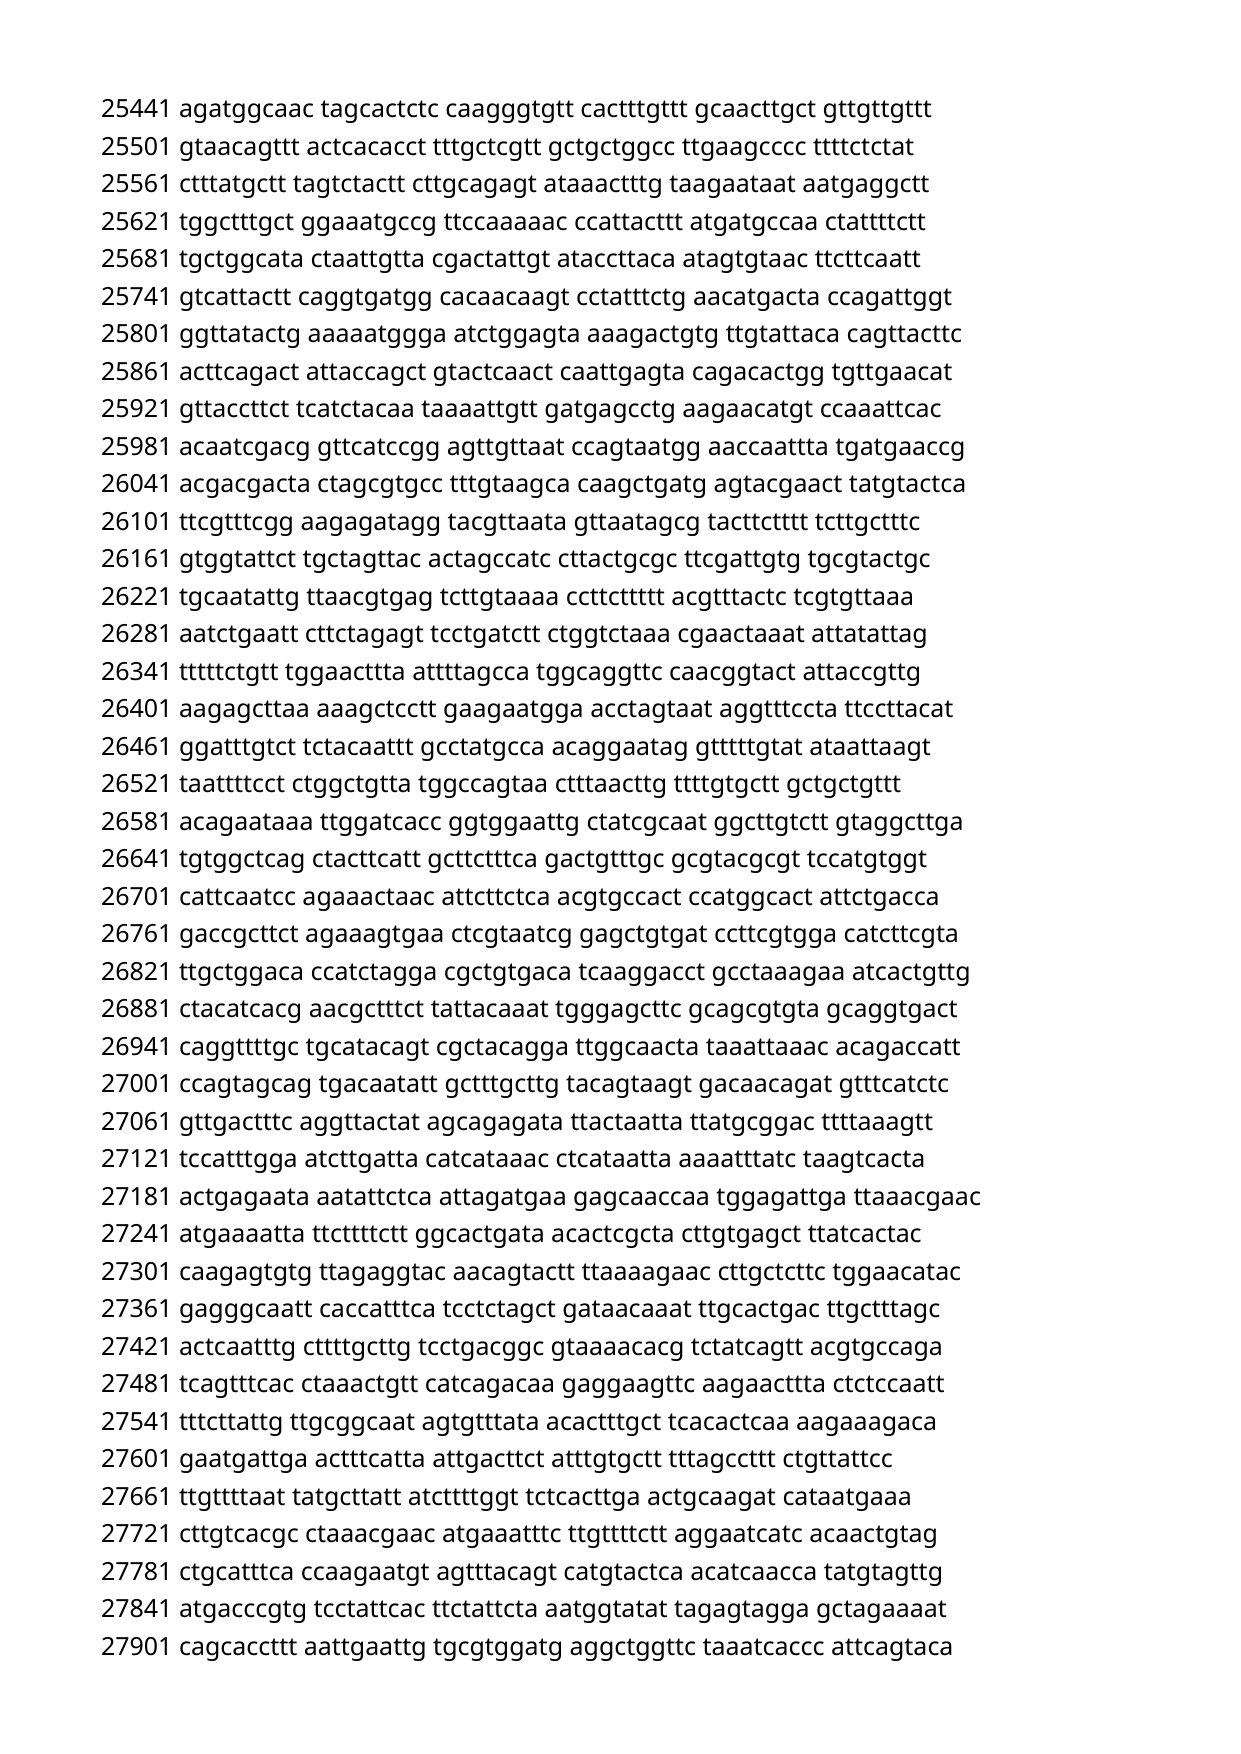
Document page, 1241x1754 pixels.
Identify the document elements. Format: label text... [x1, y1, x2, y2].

text 27001 ccagtagcag tgacaatatt gctttgcttg tacagtaagt gacaacagat gtttcatctc [75, 1064, 1165, 1102]
text 27601 gaatgattga actttcatta attgacttct atttgtgctt tttagccttt ctgttattcc [75, 1439, 1165, 1477]
text 26341 tttttctgtt tggaacttta attttagcca tggcaggttc caacggtact attaccgttg [75, 652, 1165, 689]
text 27181 actgagaata aatattctca attagatgaa gagcaaccaa tggagattga ttaaacgaac [75, 1177, 1165, 1214]
text 26101 ttcgtttcgg aagagatagg tacgttaata gttaatagcg tacttctttt tcttgctttc [75, 502, 1165, 539]
text 25981 acaatcgacg gttcatccgg agttgttaat ccagtaatgg aaccaattta tgatgaaccg [75, 427, 1165, 464]
text 26641 tgtggctcag ctacttcatt gcttctttca gactgtttgc gcgtacgcgt tccatgtggt [75, 839, 1165, 877]
text 25921 gttaccttct tcatctacaa taaaattgtt gatgagcctg aagaacatgt ccaaattcac [75, 389, 1165, 427]
text 25861 acttcagact attaccagct gtactcaact caattgagta cagacactgg tgttgaacat [75, 352, 1165, 389]
text 27121 tccatttgga atcttgatta catcataaac ctcataatta aaaatttatc taagtcacta [75, 1139, 1165, 1177]
text 26041 acgacgacta ctagcgtgcc tttgtaagca caagctgatg agtacgaact tatgtactca [75, 464, 1165, 502]
text 26941 caggttttgc tgcatacagt cgctacagga ttggcaacta taaattaaac acagaccatt [75, 1027, 1165, 1064]
text 25441 agatggcaac tagcactctc caagggtgtt cactttgttt gcaacttgct gttgttgttt [75, 89, 1165, 127]
text 27361 gagggcaatt caccatttca tcctctagct gataacaaat ttgcactgac ttgctttagc [75, 1289, 1165, 1327]
text 26701 cattcaatcc agaaactaac attcttctca acgtgccact ccatggcact attctgacca [75, 877, 1165, 914]
text 26521 taattttcct ctggctgtta tggccagtaa ctttaacttg ttttgtgctt gctgctgttt [75, 764, 1165, 802]
text 26581 acagaataaa ttggatcacc ggtggaattg ctatcgcaat ggcttgtctt gtaggcttga [75, 802, 1165, 839]
text 26881 ctacatcacg aacgctttct tattacaaat tgggagcttc gcagcgtgta gcaggtgact [75, 989, 1165, 1027]
text 26821 ttgctggaca ccatctagga cgctgtgaca tcaaggacct gcctaaagaa atcactgttg [75, 952, 1165, 989]
text 26401 aagagcttaa aaagctcctt gaagaatgga acctagtaat aggtttccta ttccttacat [75, 689, 1165, 727]
text 25801 ggttatactg aaaaatggga atctggagta aaagactgtg ttgtattaca cagttacttc [75, 314, 1165, 352]
text 25681 tgctggcata ctaattgtta cgactattgt ataccttaca atagtgtaac ttcttcaatt [75, 239, 1165, 277]
text 27301 caagagtgtg ttagaggtac aacagtactt ttaaaagaac cttgctcttc tggaacatac [75, 1252, 1165, 1289]
text 25501 gtaacagttt actcacacct tttgctcgtt gctgctggcc ttgaagcccc ttttctctat [75, 127, 1165, 164]
text 27781 ctgcatttca ccaagaatgt agtttacagt catgtactca acatcaacca tatgtagttg [75, 1552, 1165, 1589]
text 27721 cttgtcacgc ctaaacgaac atgaaatttc ttgttttctt aggaatcatc acaactgtag [75, 1514, 1165, 1552]
text 25621 tggctttgct ggaaatgccg ttccaaaaac ccattacttt atgatgccaa ctattttctt [75, 202, 1165, 239]
text 26281 aatctgaatt cttctagagt tcctgatctt ctggtctaaa cgaactaaat attatattag [75, 614, 1165, 652]
text 27841 atgacccgtg tcctattcac ttctattcta aatggtatat tagagtagga gctagaaaat [75, 1589, 1165, 1627]
text 27421 actcaatttg cttttgcttg tcctgacggc gtaaaacacg tctatcagtt acgtgccaga [75, 1327, 1165, 1364]
text 25561 ctttatgctt tagtctactt cttgcagagt ataaactttg taagaataat aatgaggctt [75, 164, 1165, 202]
text 26761 gaccgcttct agaaagtgaa ctcgtaatcg gagctgtgat ccttcgtgga catcttcgta [75, 914, 1165, 952]
text 26461 ggatttgtct tctacaattt gcctatgcca acaggaatag gtttttgtat ataattaagt [75, 727, 1165, 764]
text 25741 gtcattactt caggtgatgg cacaacaagt cctatttctg aacatgacta ccagattggt [75, 277, 1165, 314]
text 26221 tgcaatattg ttaacgtgag tcttgtaaaa ccttcttttt acgtttactc tcgtgttaaa [75, 577, 1165, 614]
text 27061 gttgactttc aggttactat agcagagata ttactaatta ttatgcggac ttttaaagtt [75, 1102, 1165, 1139]
text 27541 tttcttattg ttgcggcaat agtgtttata acactttgct tcacactcaa aagaaagaca [75, 1402, 1165, 1439]
text 26161 gtggtattct tgctagttac actagccatc cttactgcgc ttcgattgtg tgcgtactgc [75, 539, 1165, 577]
text 27661 ttgttttaat tatgcttatt atcttttggt tctcacttga actgcaagat cataatgaaa [75, 1477, 1165, 1514]
text 27241 atgaaaatta ttcttttctt ggcactgata acactcgcta cttgtgagct ttatcactac [75, 1214, 1165, 1252]
text 27481 tcagtttcac ctaaactgtt catcagacaa gaggaagttc aagaacttta ctctccaatt [75, 1364, 1165, 1402]
text 27901 cagcaccttt aattgaattg tgcgtggatg aggctggttc taaatcaccc attcagtaca [75, 1627, 1165, 1664]
